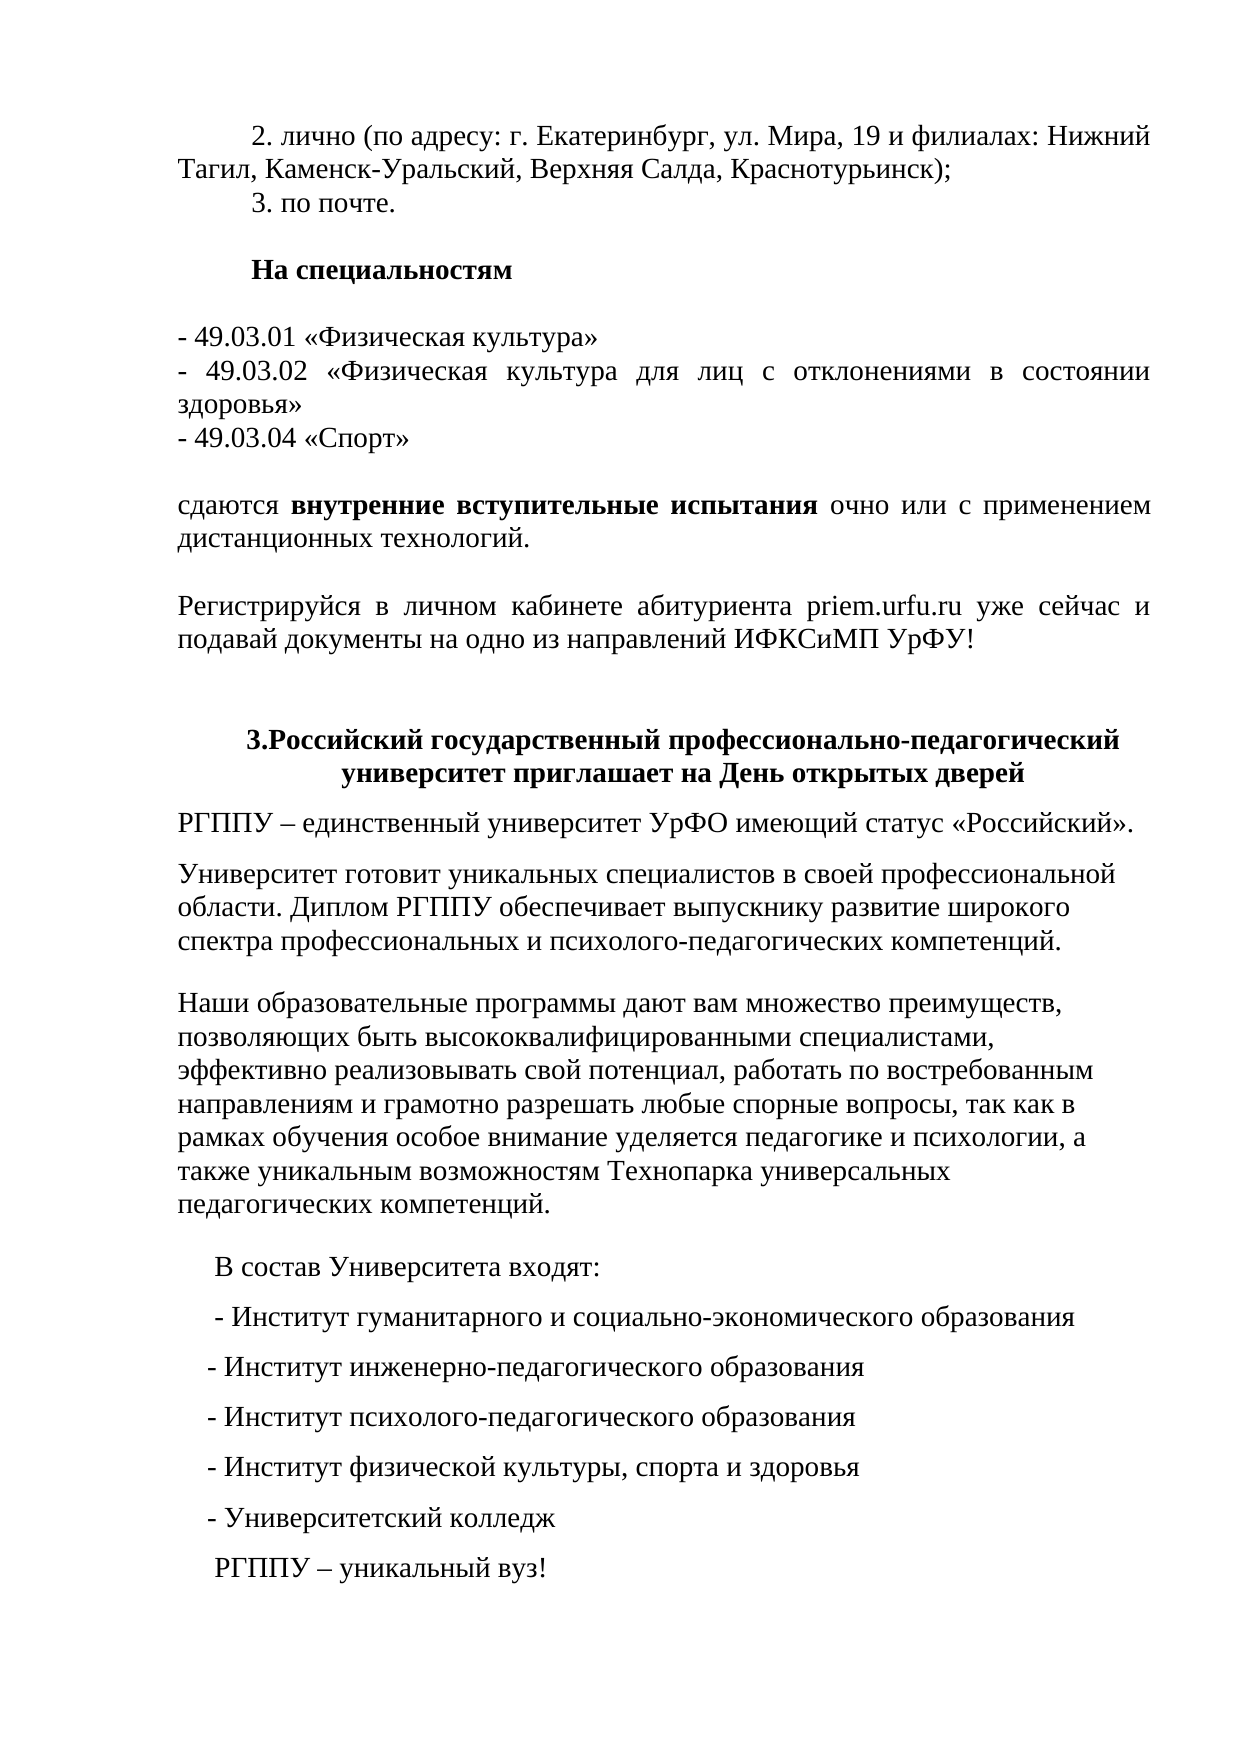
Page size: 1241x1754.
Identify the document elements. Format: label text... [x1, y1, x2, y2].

text - 49.03.01 «Физическая культура» [177, 319, 1152, 353]
text РГППУ – единственный университет УрФО имеющий статус «Российский». [177, 806, 1152, 839]
list сдаются внутренние вступительные испытания очно или с применением дистанционных технологий. [177, 487, 1152, 554]
text Наши образовательные программы дают вам множество преимуществ, позволяющих быть высококвалифицированными специалистами, эффективно реализовывать свой потенциал, работать по востребованным направлениям и грамотно разрешать любые спорные вопросы, так как в рамках обучения особое внимание уделяется педагогике и психологии, а также уникальным возможностям Технопарка универсальных педагогических компетенций. [177, 985, 1152, 1220]
text Университет готовит уникальных специалистов в своей профессиональной области. Диплом РГППУ обеспечивает выпускнику развитие широкого спектра профессиональных и психолого-педагогических компетенций. [177, 856, 1152, 956]
text - 49.03.02 «Физическая культура для лиц с отклонениями в состоянии здоровья» [177, 353, 1152, 420]
text 3.Российский государственный профессионально-педагогический университет приглашает на День открытых дверей [215, 722, 1152, 789]
text - Институт инженерно-педагогического образования [207, 1349, 1152, 1383]
text РГППУ – уникальный вуз! [192, 1550, 1152, 1583]
text - Институт гуманитарного и социально-экономического образования [207, 1299, 1152, 1332]
text - 49.03.04 «Спорт» [177, 420, 1152, 453]
text В состав Университета входят: [207, 1249, 1152, 1282]
text - Институт психолого-педагогического образования [207, 1399, 1152, 1433]
list Регистрируйся в личном кабинете абитуриента priem.urfu.ru уже сейчас и подавай документы на одно из направлений ИФКСиМП УрФУ! [177, 588, 1152, 655]
text - Университетский колледж [207, 1500, 1152, 1533]
list лично (по адресу: г. Екатеринбург, ул. Мира, 19 и филиалах: Нижний Тагил, Каменск-Уральский, Верхняя Салда, Краснотурьинск); [177, 118, 1152, 185]
list по почте. [177, 185, 1152, 219]
list На специальностям [177, 252, 1152, 286]
text - Институт физической культуры, спорта и здоровья [207, 1449, 1152, 1483]
